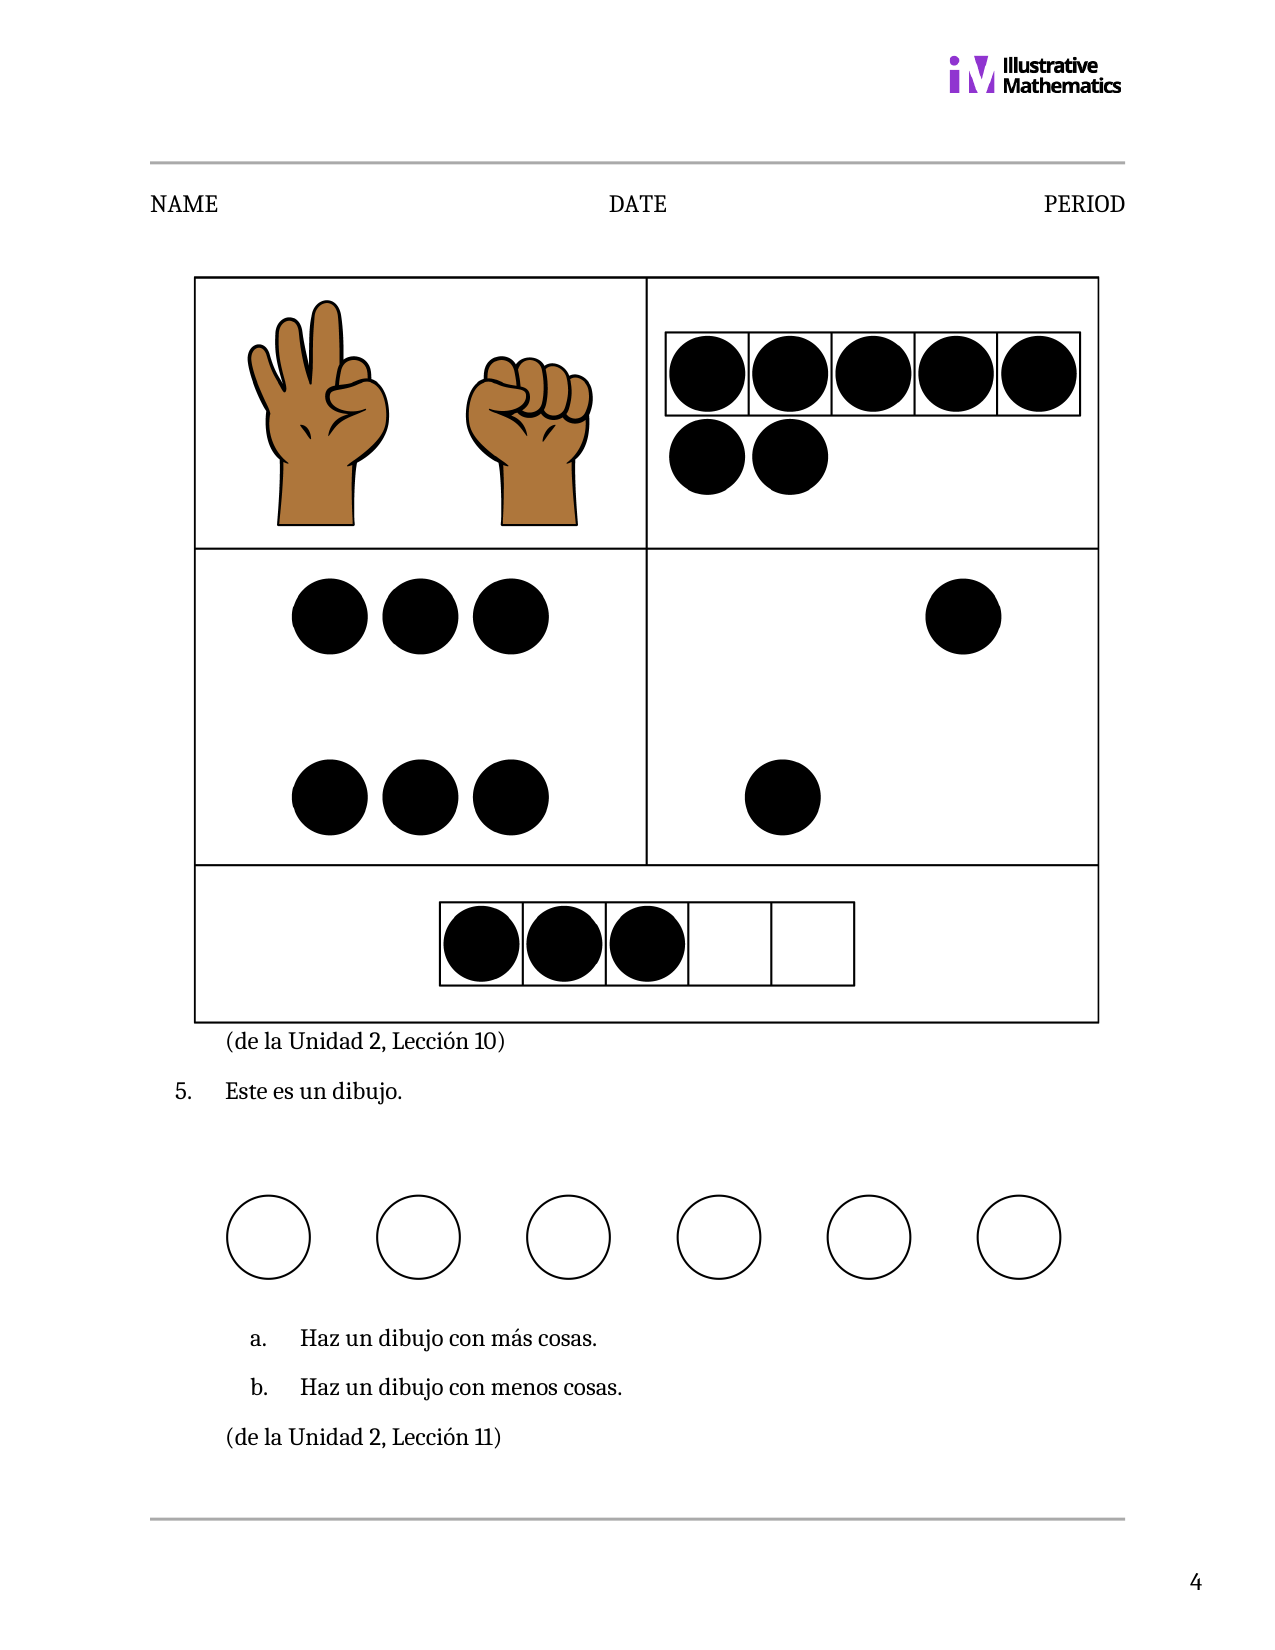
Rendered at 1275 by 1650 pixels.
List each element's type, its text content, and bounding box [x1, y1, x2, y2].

picture [193, 276, 1100, 1024]
list Haz un dibujo con menos cosas. [250, 1373, 1125, 1402]
list (de la Unidad 2, Lección 10) [175, 1027, 1125, 1056]
list Haz un dibujo con más cosas. [250, 1324, 1125, 1352]
list (de la Unidad 2, Lección 11) [175, 1423, 1125, 1452]
picture [949, 55, 1121, 93]
list Este es un dibujo. [175, 1077, 1125, 1105]
picture [193, 1155, 1094, 1320]
